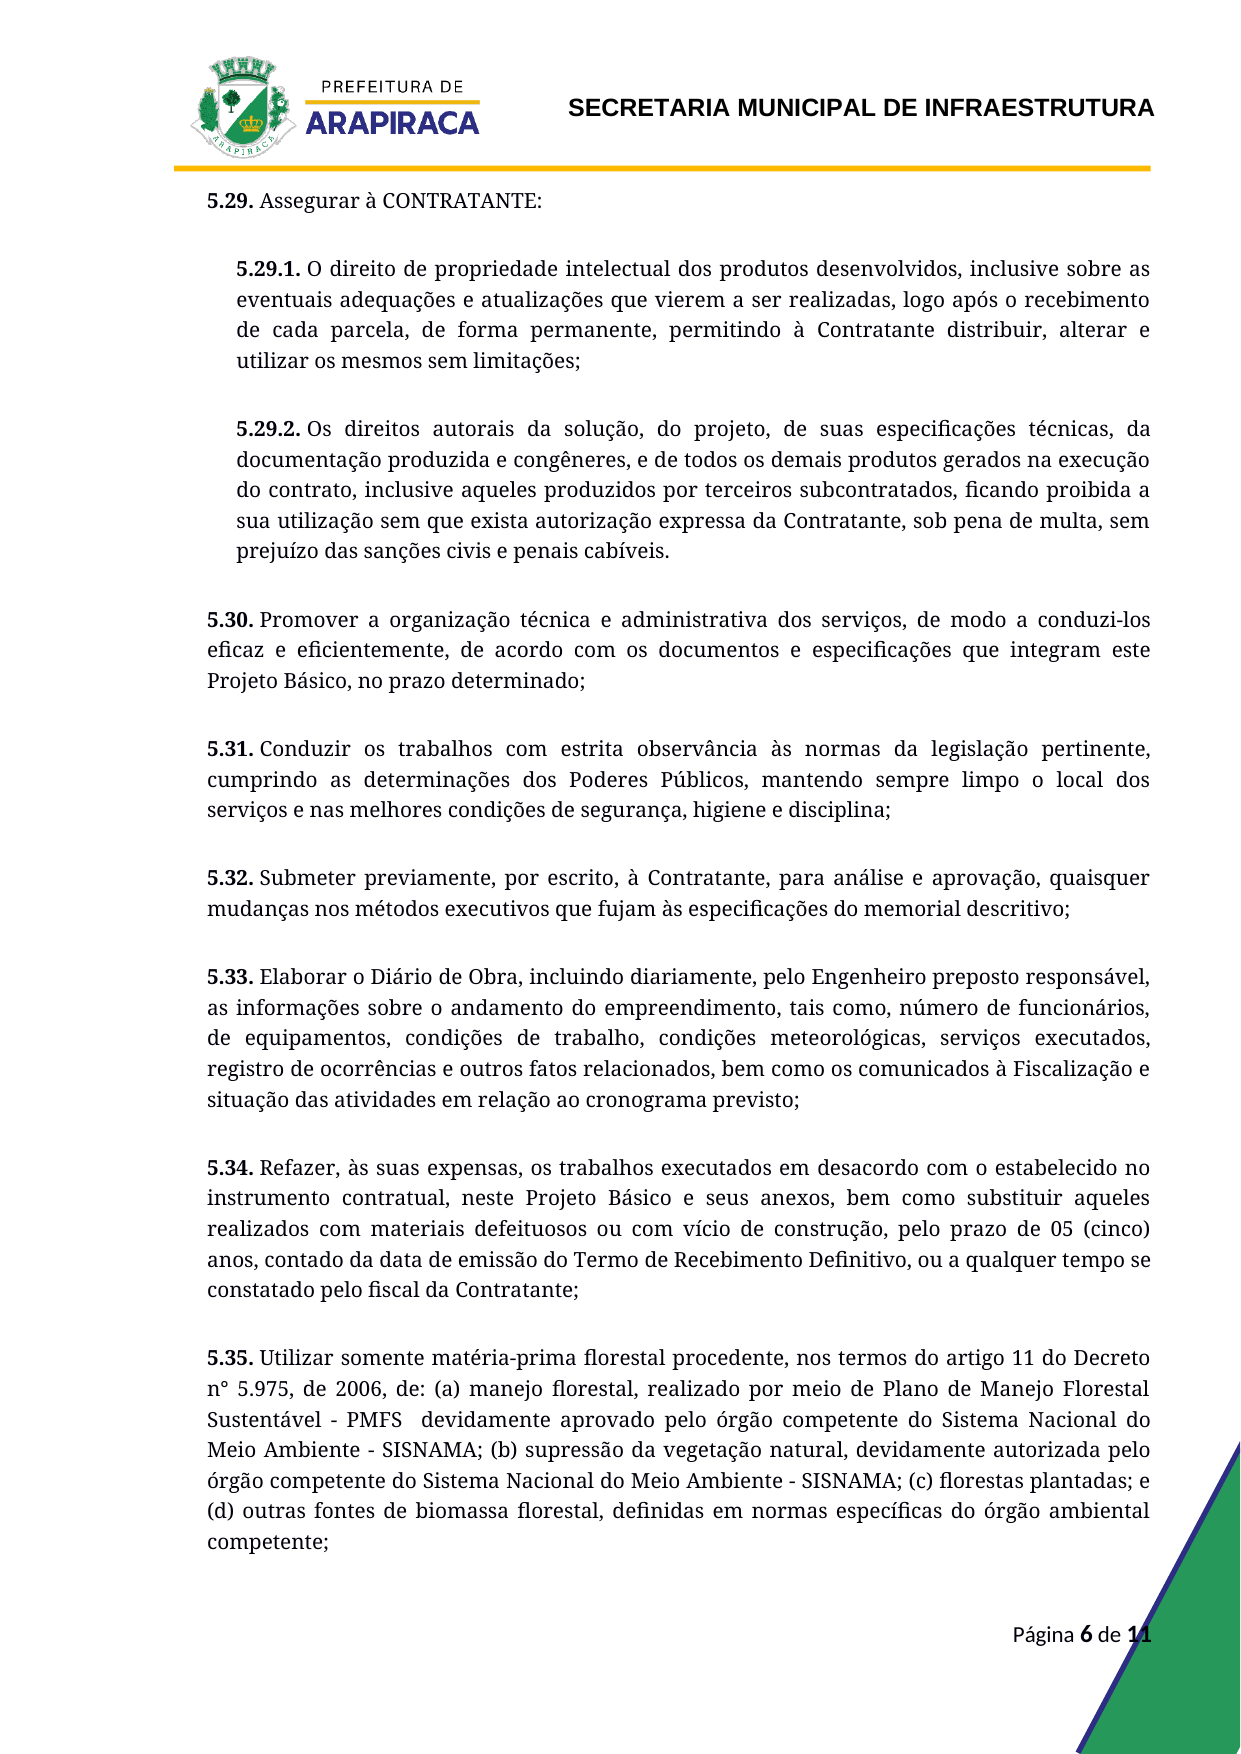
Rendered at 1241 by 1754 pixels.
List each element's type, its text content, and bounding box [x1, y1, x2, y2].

picture [188, 54, 484, 162]
list Submeter previamente, por escrito, à Contratante, para análise e aprovação, quaisquer mudanças nos métodos executivos que fujam às especificações do memorial descritivo; [207, 863, 1152, 922]
list Promover a organização técnica e administrativa dos serviços, de modo a conduzi-los eficaz e eficientemente, de acordo com os documentos e especificações que integram este Projeto Básico, no prazo determinado; [207, 605, 1152, 694]
list Os direitos autorais da solução, do projeto, de suas especificações técnicas, da documentação produzida e congêneres, e de todos os demais produtos gerados na execução do contrato, inclusive aqueles produzidos por terceiros subcontratados, ficando proibida a sua utilização sem que exista autorização expressa da Contratante, sob pena de multa, sem prejuízo das sanções civis e penais cabíveis. [236, 414, 1152, 565]
list Assegurar à CONTRATANTE: [207, 186, 1152, 214]
list O direito de propriedade intelectual dos produtos desenvolvidos, inclusive sobre as eventuais adequações e atualizações que vierem a ser realizadas, logo após o recebimento de cada parcela, de forma permanente, permitindo à Contratante distribuir, alterar e utilizar os mesmos sem limitações; [236, 254, 1152, 374]
list Utilizar somente matéria-prima florestal procedente, nos termos do artigo 11 do Decreto n° 5.975, de 2006, de: (a) manejo florestal, realizado por meio de Plano de Manejo Florestal Sustentável - PMFS devidamente aprovado pelo órgão competente do Sistema Nacional do Meio Ambiente - SISNAMA; (b) supressão da vegetação natural, devidamente autorizada pelo órgão competente do Sistema Nacional do Meio Ambiente - SISNAMA; (c) florestas plantadas; e (d) outras fontes de biomassa florestal, definidas em normas específicas do órgão ambiental competente; [207, 1343, 1152, 1556]
list Refazer, às suas expensas, os trabalhos executados em desacordo com o estabelecido no instrumento contratual, neste Projeto Básico e seus anexos, bem como substituir aqueles realizados com materiais defeituosos ou com vício de construção, pelo prazo de 05 (cinco) anos, contado da data de emissão do Termo de Recebimento Definitivo, ou a qualquer tempo se constatado pelo fiscal da Contratante; [207, 1153, 1152, 1304]
list Conduzir os trabalhos com estrita observância às normas da legislação pertinente, cumprindo as determinações dos Poderes Públicos, mantendo sempre limpo o local dos serviços e nas melhores condições de segurança, higiene e disciplina; [207, 734, 1152, 824]
list Elaborar o Diário de Obra, incluindo diariamente, pelo Engenheiro preposto responsável, as informações sobre o andamento do empreendimento, tais como, número de funcionários, de equipamentos, condições de trabalho, condições meteorológicas, serviços executados, registro de ocorrências e outros fatos relacionados, bem como os comunicados à Fiscalização e situação das atividades em relação ao cronograma previsto; [207, 962, 1152, 1113]
